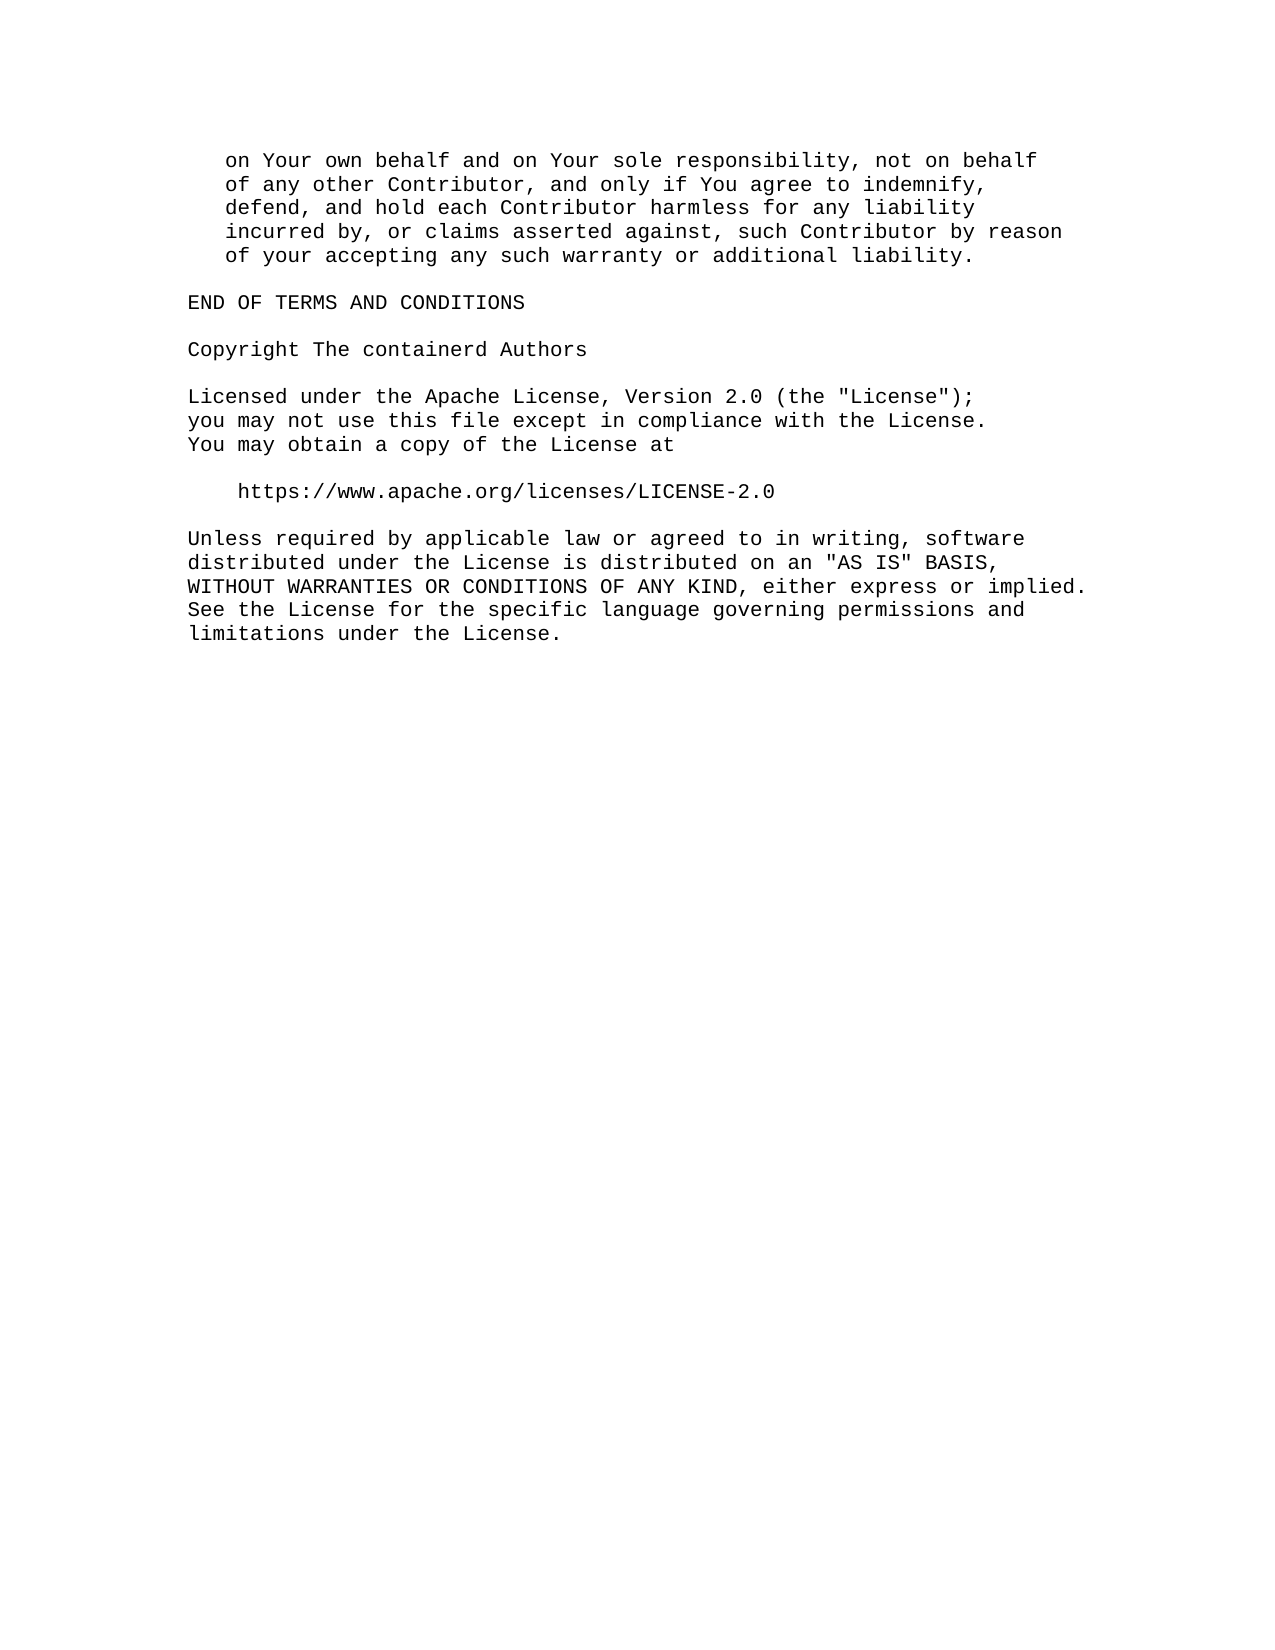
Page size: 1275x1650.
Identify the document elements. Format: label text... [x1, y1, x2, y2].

text limitations under the License. [150, 623, 1125, 647]
text defend, and hold each Contributor harmless for any liability [150, 197, 1125, 221]
text you may not use this file except in compliance with the License. [150, 410, 1125, 434]
text distributed under the License is distributed on an "AS IS" BASIS, [150, 552, 1125, 576]
text Copyright The containerd Authors [150, 339, 1125, 363]
text See the License for the specific language governing permissions and [150, 599, 1125, 623]
text of your accepting any such warranty or additional liability. [150, 244, 1125, 268]
text incurred by, or claims asserted against, such Contributor by reason [150, 221, 1125, 244]
text END OF TERMS AND CONDITIONS [150, 292, 1125, 316]
text Licensed under the Apache License, Version 2.0 (the "License"); [150, 386, 1125, 410]
text on Your own behalf and on Your sole responsibility, not on behalf [150, 150, 1125, 174]
text of any other Contributor, and only if You agree to indemnify, [150, 174, 1125, 197]
text https://www.apache.org/licenses/LICENSE-2.0 [150, 481, 1125, 505]
text You may obtain a copy of the License at [150, 434, 1125, 457]
text WITHOUT WARRANTIES OR CONDITIONS OF ANY KIND, either express or implied. [150, 576, 1125, 599]
text Unless required by applicable law or agreed to in writing, software [150, 528, 1125, 552]
